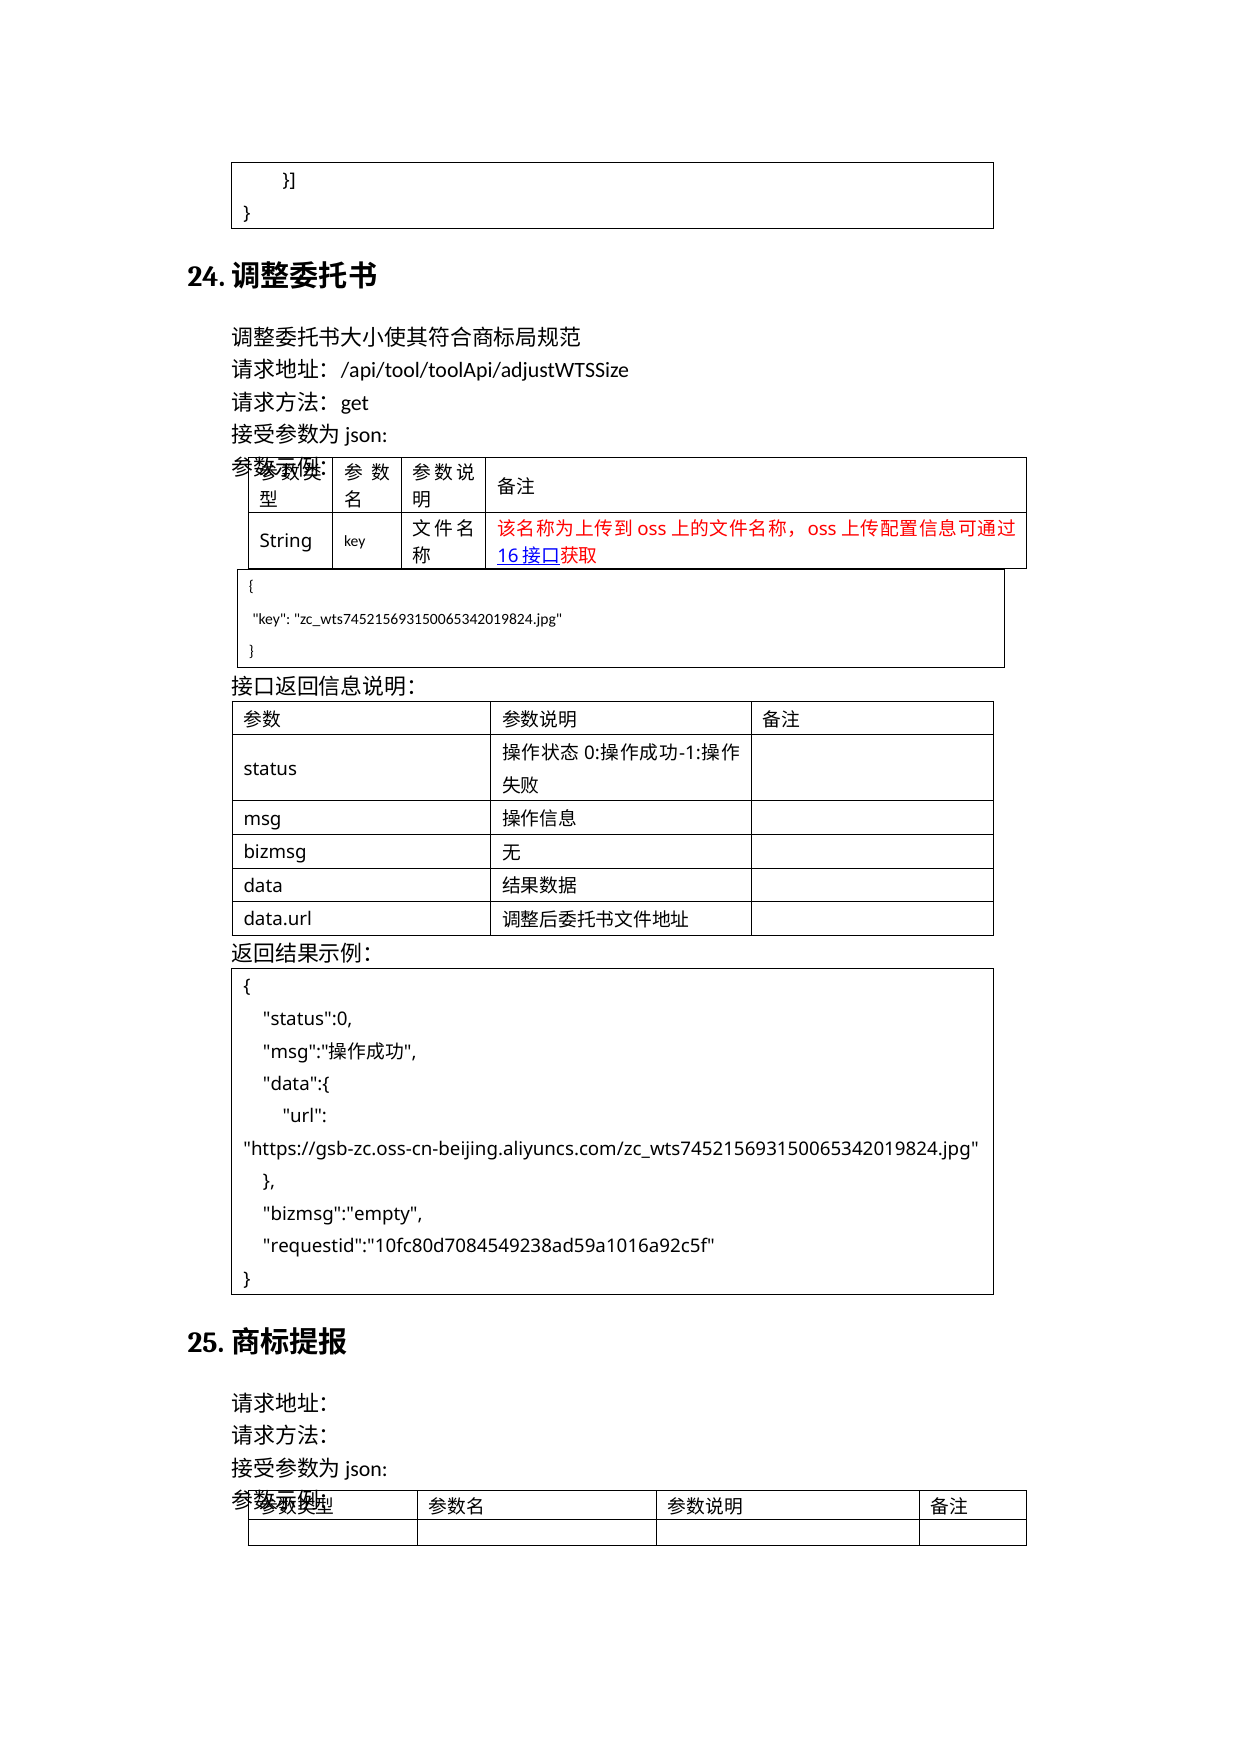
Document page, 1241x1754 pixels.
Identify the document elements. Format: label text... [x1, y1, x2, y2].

table_header 参数 [233, 702, 490, 734]
text 请求地址：/api/tool/toolApi/adjustWTSSize [231, 352, 1053, 384]
text 参数示例： [187, 1483, 1053, 1515]
table_cell [752, 869, 993, 901]
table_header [232, 163, 993, 228]
table_cell 调整后委托书文件地址 [491, 902, 751, 934]
text 请求方法： [231, 1418, 1053, 1450]
table_header 参数名 [418, 1491, 656, 1518]
table_cell String [249, 513, 332, 568]
table_header 备注 [920, 1491, 1026, 1518]
table_header { "key": "zc_wts745215693150065342019824.jpg" } [238, 570, 1004, 667]
table_cell msg [233, 801, 490, 834]
text 接口返回信息说明： [231, 668, 1053, 701]
table_cell 该名称为上传到oss上的文件名称，oss上传配置信息可通过16接口获取 [486, 513, 1026, 568]
table_cell 文件名称 [402, 513, 485, 568]
table_header 参数说明 [402, 458, 485, 512]
table_cell 操作状态0:操作成功-1:操作失败 [491, 735, 751, 800]
table_cell data [233, 869, 490, 901]
table_cell [752, 735, 993, 800]
text 接受参数为json: [231, 417, 1053, 449]
subtitle 商标提报 [187, 1308, 1053, 1373]
table_header 参数说明 [491, 702, 751, 734]
table_header 参数类型 [249, 458, 332, 512]
text 请求方法：get [231, 384, 1053, 417]
text 返回结果示例： [187, 936, 1053, 968]
text 参数示例： [187, 449, 1053, 482]
table_cell [920, 1520, 1026, 1545]
table_cell [752, 835, 993, 867]
table_header 参数说明 [657, 1491, 919, 1518]
table_cell [752, 902, 993, 934]
table_header 备注 [752, 702, 993, 734]
table_header 备注 [486, 458, 1026, 512]
table_cell [752, 801, 993, 834]
table_cell [657, 1520, 919, 1545]
table_cell bizmsg [233, 835, 490, 867]
table_cell 结果数据 [491, 869, 751, 901]
subtitle 调整委托书 [187, 242, 1053, 307]
table_header { "status":0, "msg":"操作成功", "data":{ "url":"https://gsb-zc.oss-cn-beijing.aliyuncs.com/zc_wts745215693150065342019824.jpg" }, "bizmsg":"empty", "requestid":"10fc80d7084549238ad59a1016a92c5f" } [232, 969, 993, 1294]
table_cell 操作信息 [491, 801, 751, 834]
table_cell [249, 1520, 417, 1545]
table_cell status [233, 735, 490, 800]
table_cell key [333, 513, 401, 568]
table_cell [418, 1520, 656, 1545]
text 请求地址： [231, 1385, 1053, 1418]
text 调整委托书大小使其符合商标局规范 [231, 319, 1053, 352]
table_cell 无 [491, 835, 751, 867]
table_cell data.url [233, 902, 490, 934]
text 接受参数为json: [231, 1450, 1053, 1483]
table_header 参数类型 [249, 1491, 417, 1518]
table_header 参数名 [333, 458, 401, 512]
